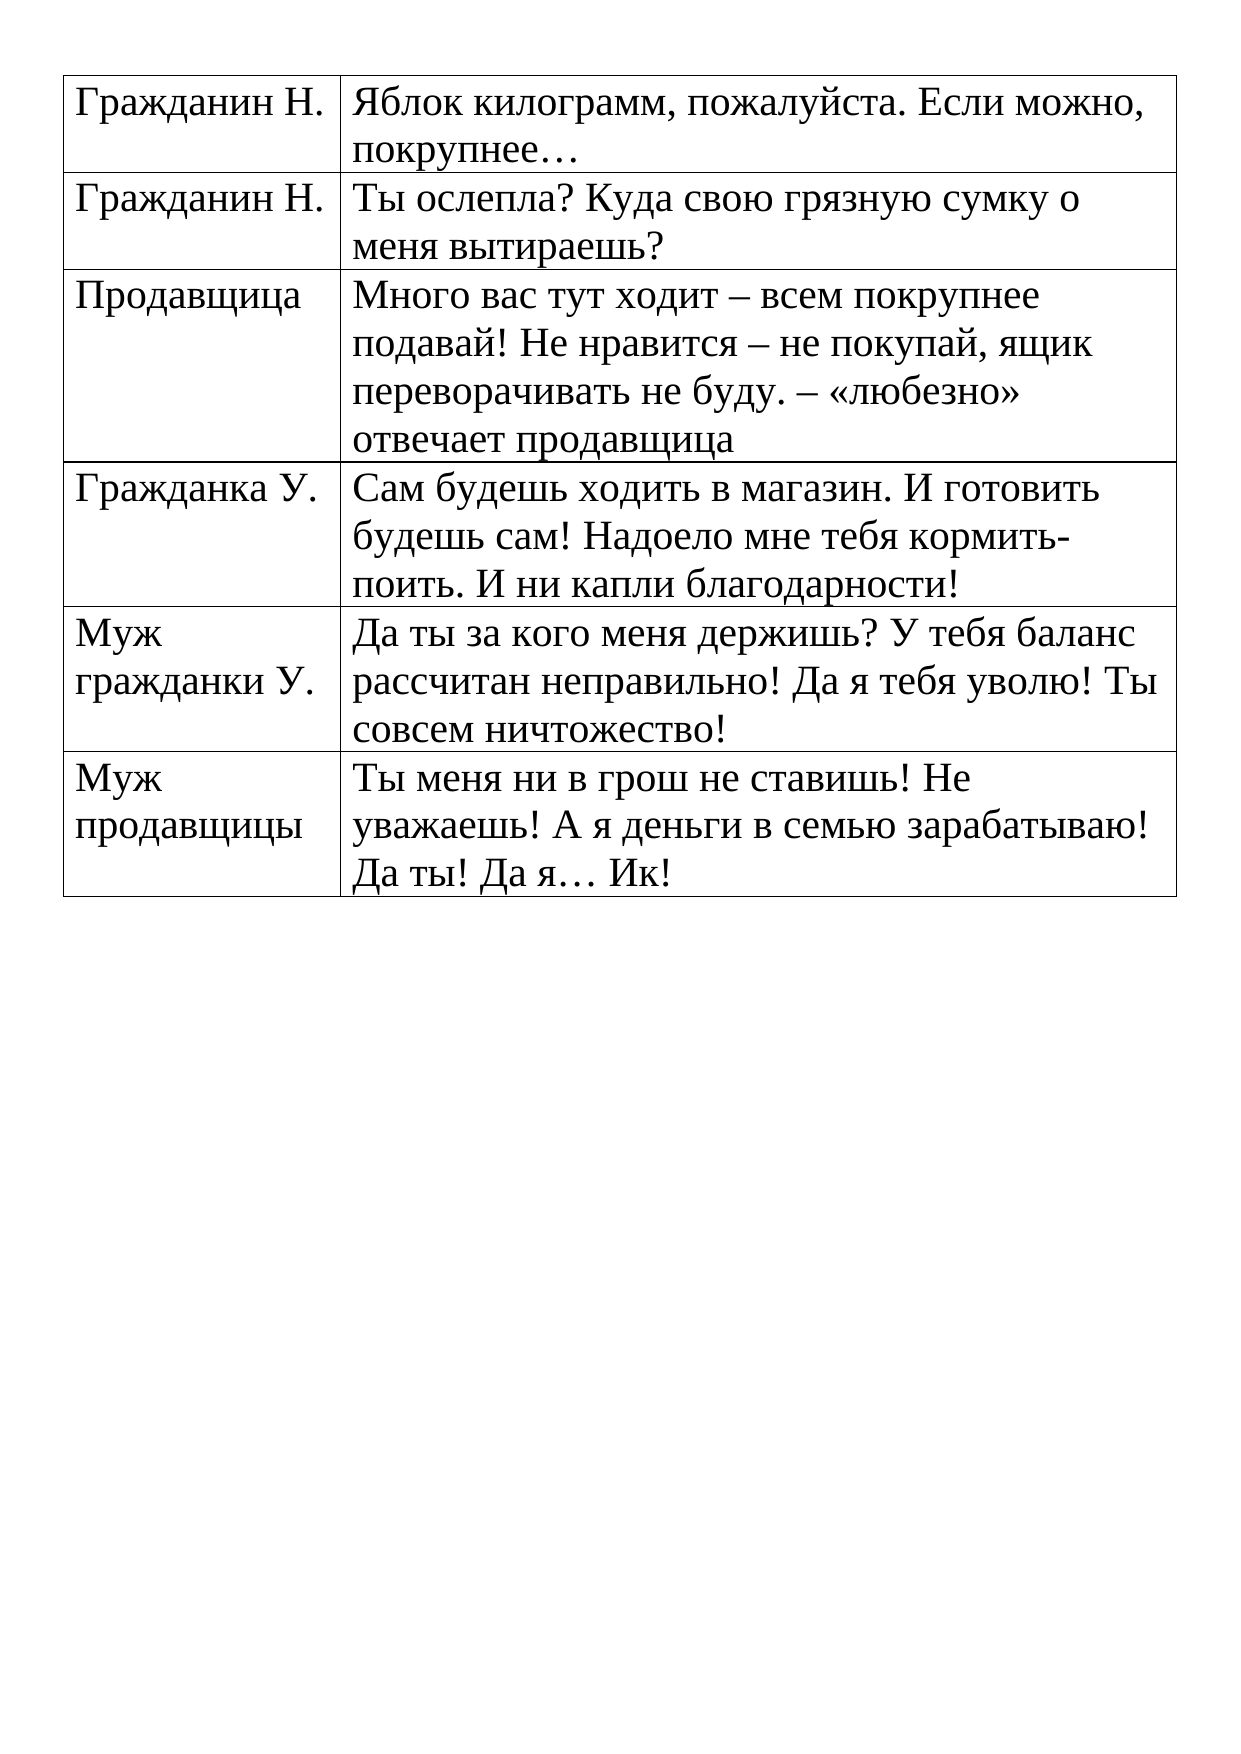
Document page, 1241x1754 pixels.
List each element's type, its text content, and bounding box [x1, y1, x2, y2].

table_header Гражданин Н. [64, 76, 340, 172]
table_cell Продавщица [64, 270, 340, 461]
table_cell Гражданка У. [64, 463, 340, 606]
table_cell Ты ослепла? Куда свою грязную сумку о меня вытираешь? [341, 173, 1176, 269]
table_cell Да ты за кого меня держишь? У тебя баланс рассчитан неправильно! Да я тебя уволю! Ты совсем ничтожество! [341, 607, 1176, 751]
table_cell Гражданин Н. [64, 173, 340, 269]
table_cell Ты меня ни в грош не ставишь! Не уважаешь! А я деньги в семью зарабатываю! Да ты! Да я… Ик! [341, 752, 1176, 896]
table_cell Муж продавщицы [64, 752, 340, 896]
table_cell Сам будешь ходить в магазин. И готовить будешь сам! Надоело мне тебя кормить-поить. И ни капли благодарности! [341, 463, 1176, 606]
table_cell Много вас тут ходит – всем покрупнее подавай! Не нравится – не покупай, ящик переворачивать не буду. – «любезно» отвечает продавщица [341, 270, 1176, 461]
table_header Яблок килограмм, пожалуйста. Если можно, покрупнее… [341, 76, 1176, 172]
table_cell Муж гражданки У. [64, 607, 340, 751]
